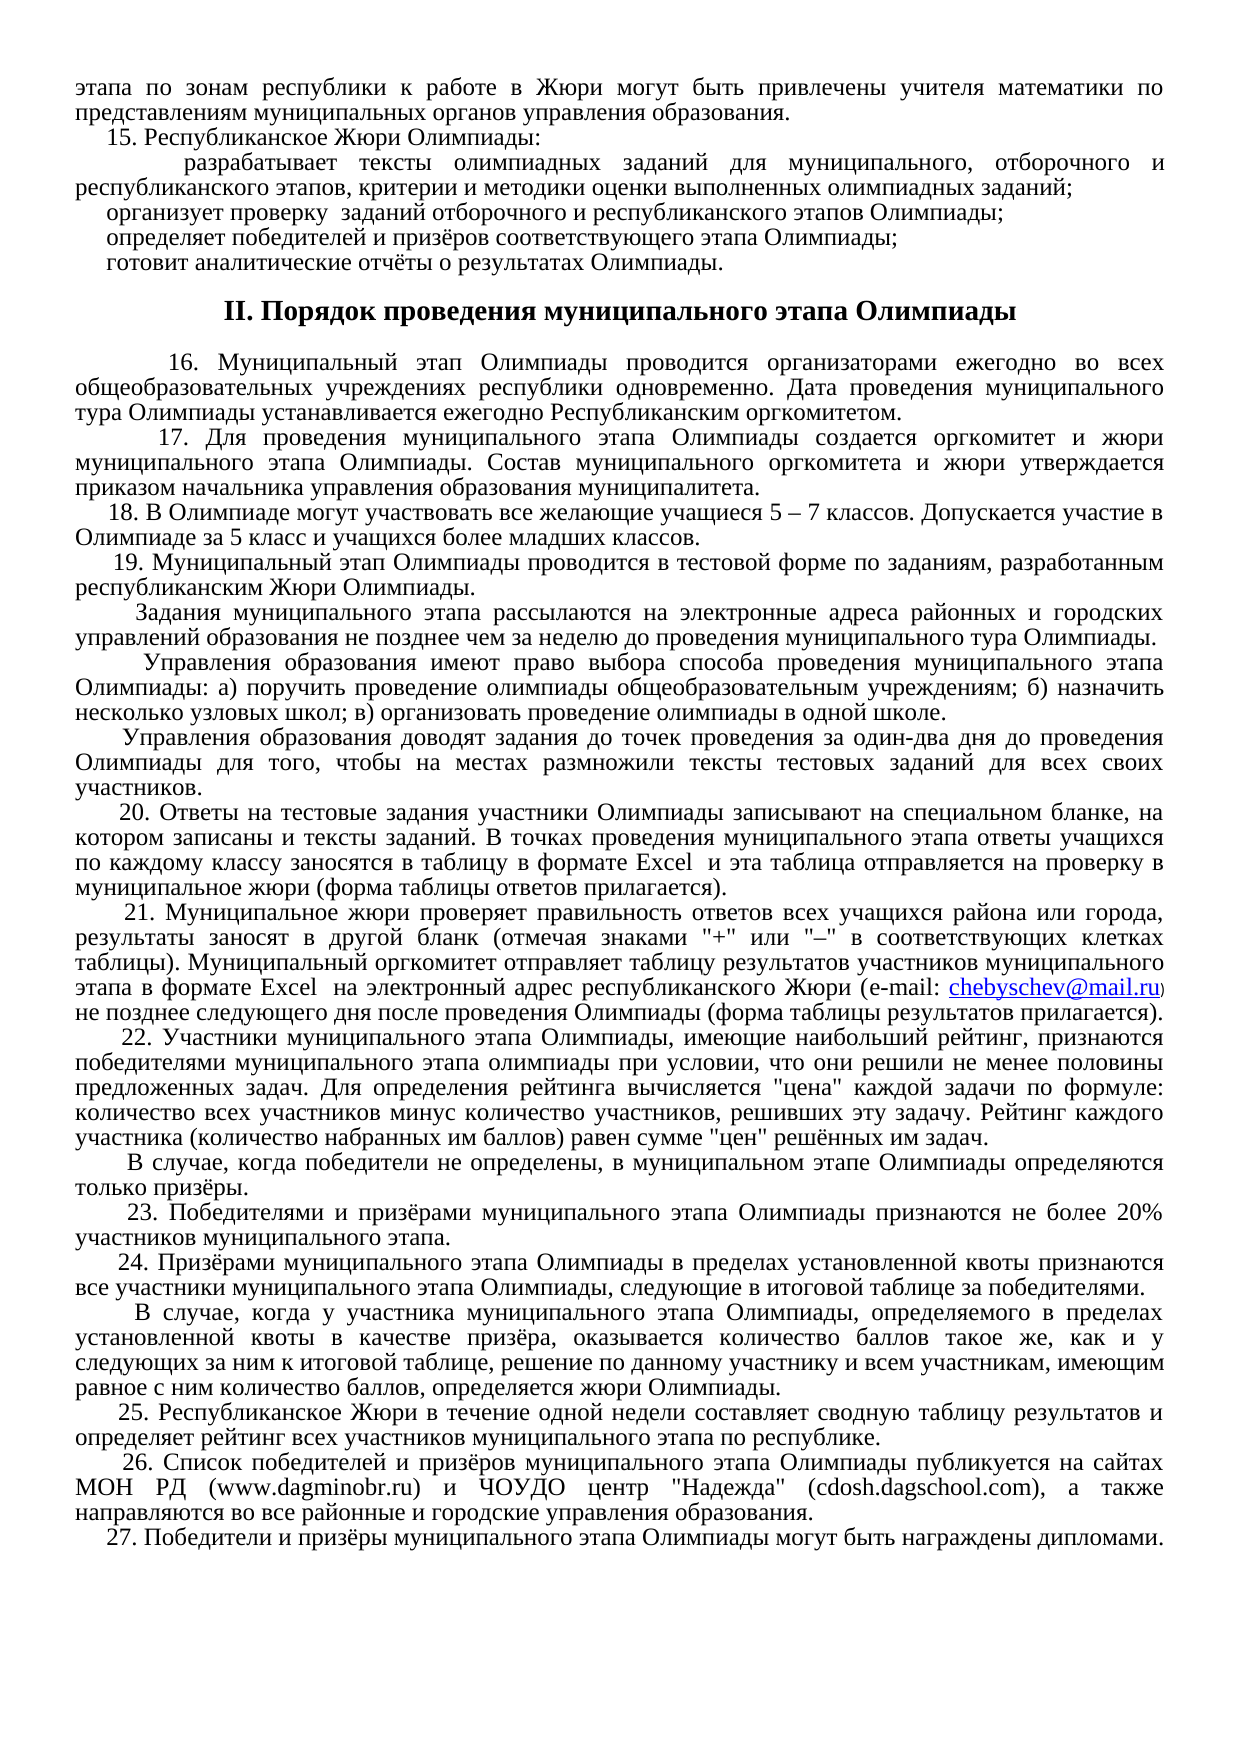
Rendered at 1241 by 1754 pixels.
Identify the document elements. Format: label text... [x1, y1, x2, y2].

text 24. Призёрами муниципального этапа Олимпиады в пределах установленной квоты признаются все участники муниципального этапа Олимпиады, следующие в итоговой таблице за победителями. [75, 1250, 1165, 1300]
text готовит аналитические отчёты о результатах Олимпиады. [75, 250, 1165, 275]
text Задания муниципального этапа рассылаются на электронные адреса районных и городских управлений образования не позднее чем за неделю до проведения муниципального тура Олимпиады. [75, 600, 1165, 650]
text 27. Победители и призёры муниципального этапа Олимпиады могут быть награждены дипломами. [75, 1525, 1165, 1550]
text разрабатывает тексты олимпиадных заданий для муниципального, отборочного и республиканского этапов, критерии и методики оценки выполненных олимпиадных заданий; [75, 150, 1165, 200]
text II. Порядок проведения муниципального этапа Олимпиады [75, 300, 1165, 325]
text организует проверку заданий отборочного и республиканского этапов Олимпиады; [75, 200, 1165, 225]
text В случае, когда победители не определены, в муниципальном этапе Олимпиады определяются только призёры. [75, 1150, 1165, 1200]
text Управления образования имеют право выбора способа проведения муниципального этапа Олимпиады: а) поручить проведение олимпиады общеобразовательным учреждениям; б) назначить несколько узловых школ; в) организовать проведение олимпиады в одной школе. [75, 650, 1165, 725]
text определяет победителей и призёров соответствующего этапа Олимпиады; [75, 225, 1165, 250]
text 25. Республиканское Жюри в течение одной недели составляет сводную таблицу результатов и определяет рейтинг всех участников муниципального этапа по республике. [75, 1400, 1165, 1450]
text В случае, когда у участника муниципального этапа Олимпиады, определяемого в пределах установленной квоты в качестве призёра, оказывается количество баллов такое же, как и у следующих за ним к итоговой таблице, решение по данному участнику и всем участникам, имеющим равное с ним количество баллов, определяется жюри Олимпиады. [75, 1300, 1165, 1400]
text 16. Муниципальный этап Олимпиады проводится организаторами ежегодно во всех общеобразовательных учреждениях республики одновременно. Дата проведения муниципального тура Олимпиады устанавливается ежегодно Республиканским оргкомитетом. [75, 350, 1165, 425]
text 15. Республиканское Жюри Олимпиады: [75, 125, 1165, 150]
text 19. Муниципальный этап Олимпиады проводится в тестовой форме по заданиям, разработанным республиканским Жюри Олимпиады. [75, 550, 1165, 600]
text 17. Для проведения муниципального этапа Олимпиады создается оргкомитет и жюри муниципального этапа Олимпиады. Состав муниципального оргкомитета и жюри утверждается приказом начальника управления образования муниципалитета. [75, 425, 1165, 500]
text 18. В Олимпиаде могут участвовать все желающие учащиеся 5 – 7 классов. Допускается участие в Олимпиаде за 5 класс и учащихся более младших классов. [75, 500, 1165, 550]
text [75, 75, 1165, 125]
text Управления образования доводят задания до точек проведения за один-два дня до проведения Олимпиады для того, чтобы на местах размножили тексты тестовых заданий для всех своих участников. [75, 725, 1165, 800]
text 21. Муниципальное жюри проверяет правильность ответов всех учащихся района или города, результаты заносят в другой бланк (отмечая знаками "+" или "–" в соответствующих клетках таблицы). Муниципальный оргкомитет отправляет таблицу результатов участников муниципального этапа в формате Excel на электронный адрес республиканского Жюри (e-mail: chebyschev@mail.ru) не позднее следующего дня после проведения Олимпиады (форма таблицы результатов прилагается). [75, 900, 1165, 1025]
text 23. Победителями и призёрами муниципального этапа Олимпиады признаются не более 20% участников муниципального этапа. [75, 1200, 1165, 1250]
text 26. Список победителей и призёров муниципального этапа Олимпиады публикуется на сайтах МОН РД (www.dagminobr.ru) и ЧОУДО центр "Надежда" (cdosh.dagschool.com), а также направляются во все районные и городские управления образования. [75, 1450, 1165, 1525]
text 20. Ответы на тестовые задания участники Олимпиады записывают на специальном бланке, на котором записаны и тексты заданий. В точках проведения муниципального этапа ответы учащихся по каждому классу заносятся в таблицу в формате Excel и эта таблица отправляется на проверку в муниципальное жюри (форма таблицы ответов прилагается). [75, 800, 1165, 900]
text 22. Участники муниципального этапа Олимпиады, имеющие наибольший рейтинг, признаются победителями муниципального этапа олимпиады при условии, что они решили не менее половины предложенных задач. Для определения рейтинга вычисляется "цена" каждой задачи по формуле: количество всех участников минус количество участников, решивших эту задачу. Рейтинг каждого участника (количество набранных им баллов) равен сумме "цен" решённых им задач. [75, 1025, 1165, 1150]
